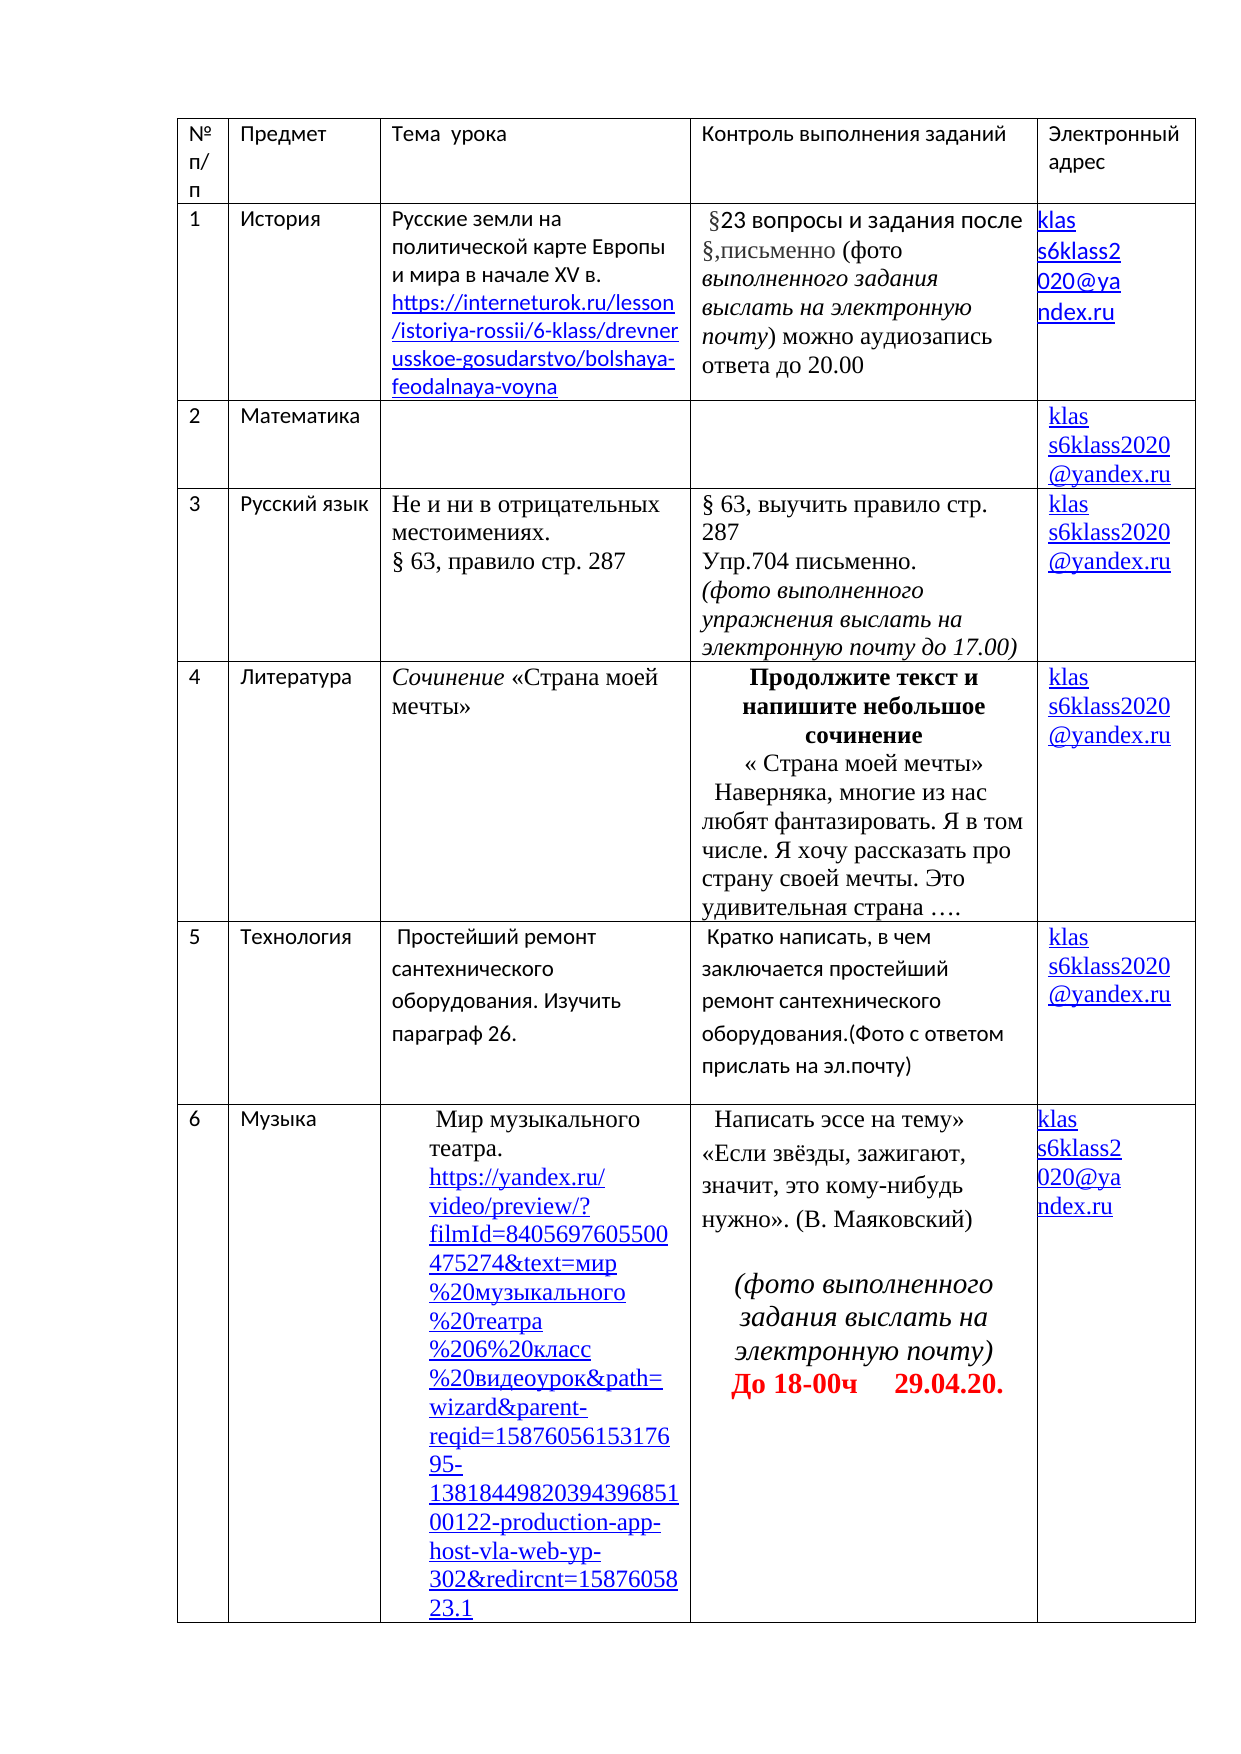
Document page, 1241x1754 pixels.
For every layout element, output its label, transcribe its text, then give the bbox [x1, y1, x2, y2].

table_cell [381, 1105, 690, 1622]
table_cell Простейший ремонт сантехнического оборудования. Изучить параграф 26. [381, 922, 690, 1103]
table_cell Продолжите текст и напишите небольшое сочинение « Страна моей мечты» Наверняка, многие из нас любят фантазировать. Я в том числе. Я хочу рассказать про страну своей мечты. Это удивительная страна …. [691, 662, 1037, 921]
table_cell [691, 1105, 1037, 1622]
table_cell Русские земли на политической карте Европы и мира в начале XV в. https://interneturok.ru/lesson/istoriya-rossii/6-klass/drevnerusskoe-gosudarstvo/bolshaya-feodalnaya-voyna [381, 204, 690, 400]
table_cell klass6klass2020@yandex.ru [1038, 662, 1195, 921]
table_header Контроль выполнения заданий [691, 119, 1037, 203]
table_cell 4 [178, 662, 228, 921]
table_cell Технология [229, 922, 380, 1103]
table_cell klass6klass2020@yandex.ru [1038, 489, 1195, 661]
table_cell Математика [229, 401, 380, 488]
table_cell 1 [178, 204, 228, 400]
table_cell Русский язык [229, 489, 380, 661]
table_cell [1038, 1105, 1195, 1622]
table_cell Литература [229, 662, 380, 921]
table_cell 2 [178, 401, 228, 488]
table_cell §23 вопросы и задания после §,письменно (фото выполненного задания выслать на электронную почту) можно аудиозапись ответа до 20.00 [691, 204, 1037, 400]
table_cell klass6klass2020@yandex.ru [1038, 204, 1195, 400]
table_header Тема урока [381, 119, 690, 203]
table_cell 6 [178, 1105, 228, 1622]
table_cell klass6klass2020@yandex.ru [1038, 401, 1195, 488]
table_cell 3 [178, 489, 228, 661]
table_header № п/п [178, 119, 228, 203]
table_header Электронный адрес [1038, 119, 1195, 203]
table_cell [381, 401, 690, 488]
table_cell Сочинение «Страна моей мечты» [381, 662, 690, 921]
table_header Предмет [229, 119, 380, 203]
table_cell 5 [178, 922, 228, 1103]
table_cell Музыка [229, 1105, 380, 1622]
table_cell klass6klass2020@yandex.ru [1038, 922, 1195, 1103]
table_cell Кратко написать, в чем заключается простейший ремонт сантехнического оборудования.(Фото с ответом прислать на эл.почту) [691, 922, 1037, 1103]
table_cell § 63, выучить правило стр. 287 Упр.704 письменно. (фото выполненного упражнения выслать на электронную почту до 17.00) [691, 489, 1037, 661]
table_cell Не и ни в отрицательных местоимениях. § 63, правило стр. 287 [381, 489, 690, 661]
table_cell [691, 401, 1037, 488]
table_cell История [229, 204, 380, 400]
